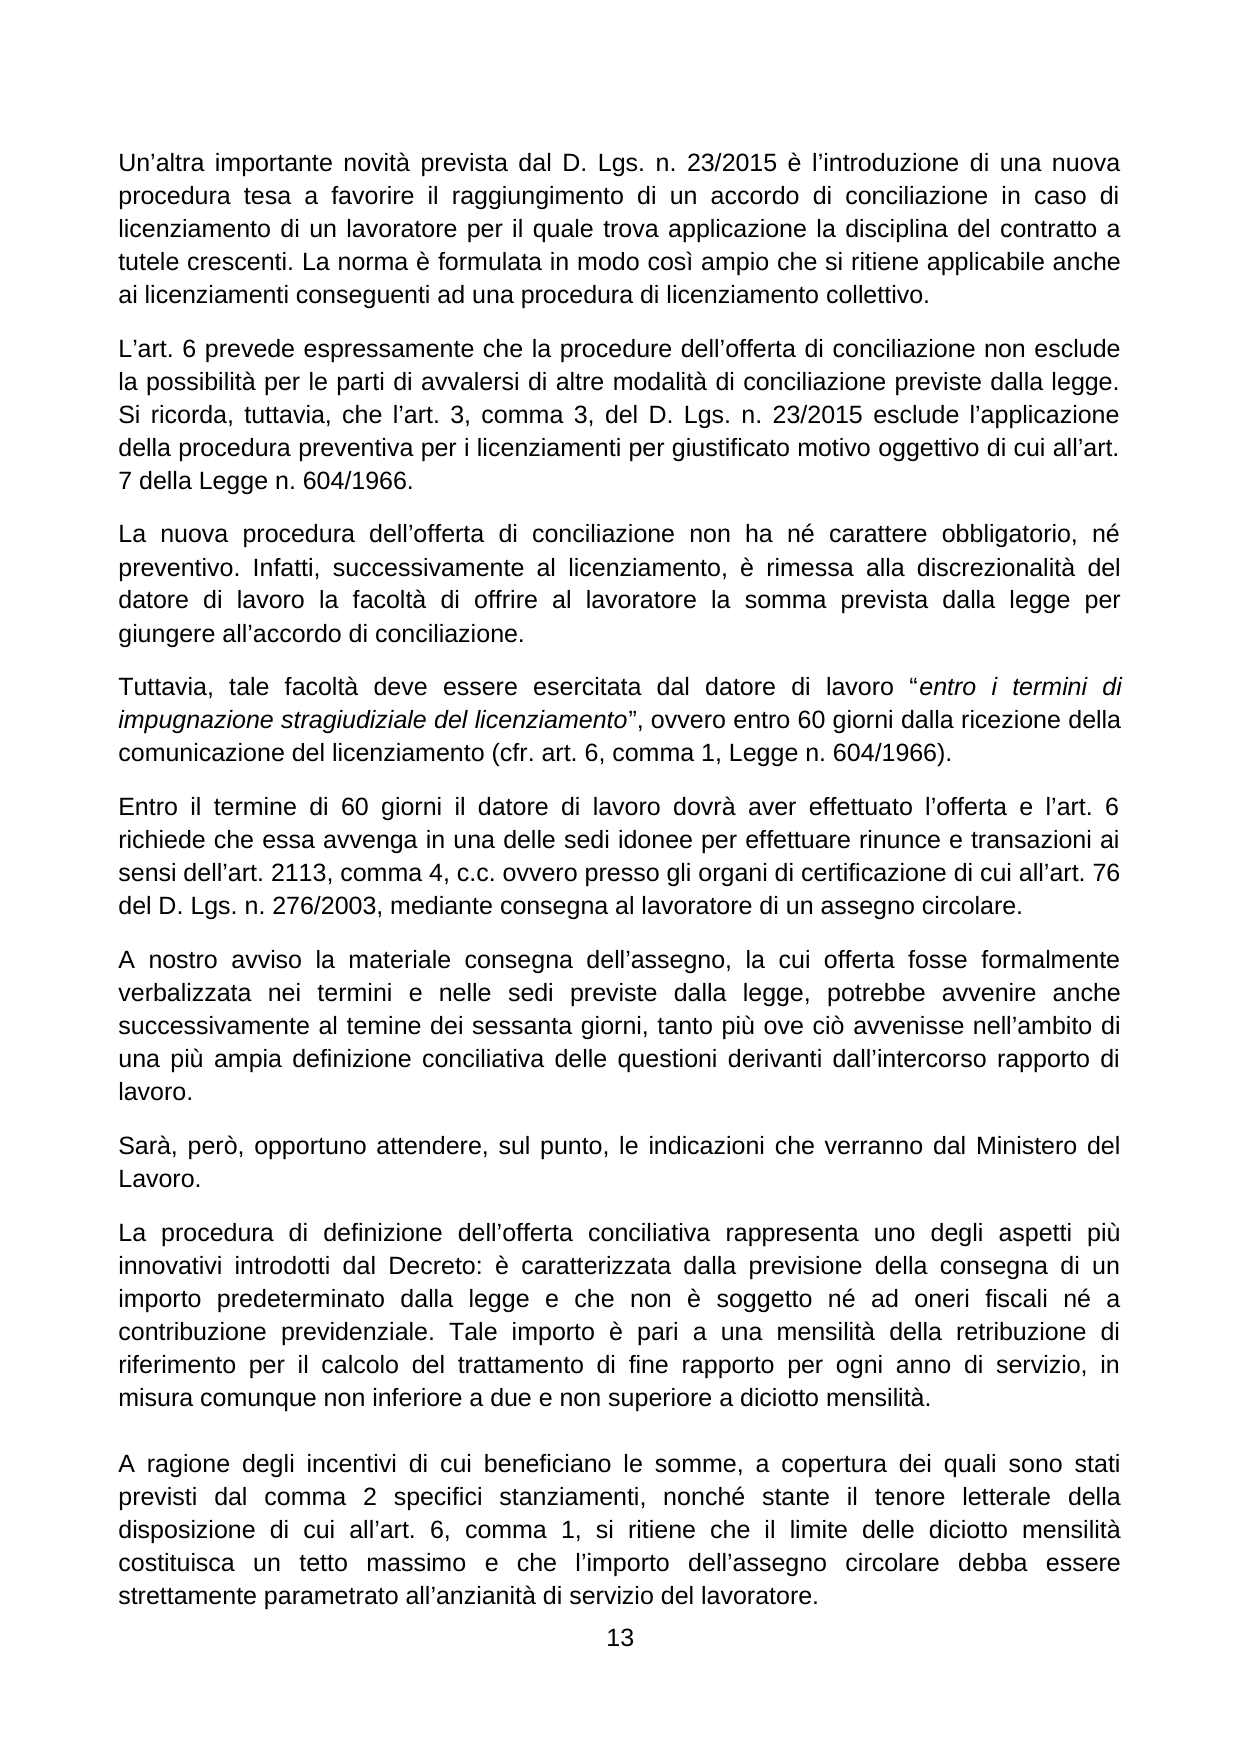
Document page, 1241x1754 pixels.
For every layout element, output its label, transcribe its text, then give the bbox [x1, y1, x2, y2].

text A ragione degli incentivi di cui beneficiano le somme, a copertura dei quali sono stati previsti dal comma 2 specifici stanziamenti, nonché stante il tenore letterale della disposizione di cui all’art. 6, comma 1, si ritiene che il limite delle diciotto mensilità costituisca un tetto massimo e che l’importo dell’assegno circolare debba essere strettamente parametrato all’anzianità di servizio del lavoratore. [118, 1449, 1122, 1610]
text Entro il termine di 60 giorni il datore di lavoro dovrà aver effettuato l’offerta e l’art. 6 richiede che essa avvenga in una delle sedi idonee per effettuare rinunce e transazioni ai sensi dell’art. 2113, comma 4, c.c. ovvero presso gli organi di certificazione di cui all’art. 76 del D. Lgs. n. 276/2003, mediante consegna al lavoratore di un assegno circolare. [118, 792, 1122, 920]
text A nostro avviso la materiale consegna dell’assegno, la cui offerta fosse formalmente verbalizzata nei termini e nelle sedi previste dalla legge, potrebbe avvenire anche successivamente al temine dei sessanta giorni, tanto più ove ciò avvenisse nell’ambito di una più ampia definizione conciliativa delle questioni derivanti dall’intercorso rapporto di lavoro. [118, 945, 1122, 1106]
text Un’altra importante novità prevista dal D. Lgs. n. 23/2015 è l’introduzione di una nuova procedura tesa a favorire il raggiungimento di un accordo di conciliazione in caso di licenziamento di un lavoratore per il quale trova applicazione la disciplina del contratto a tutele crescenti. La norma è formulata in modo così ampio che si ritiene applicabile anche ai licenziamenti conseguenti ad una procedura di licenziamento collettivo. [118, 148, 1122, 308]
text La nuova procedura dell’offerta di conciliazione non ha né carattere obbligatorio, né preventivo. Infatti, successivamente al licenziamento, è rimessa alla discrezionalità del datore di lavoro la facoltà di offrire al lavoratore la somma prevista dalla legge per giungere all’accordo di conciliazione. [118, 519, 1122, 647]
text Sarà, però, opportuno attendere, sul punto, le indicazioni che verranno dal Ministero del Lavoro. [118, 1131, 1122, 1193]
text L’art. 6 prevede espressamente che la procedure dell’offerta di conciliazione non esclude la possibilità per le parti di avvalersi di altre modalità di conciliazione previste dalla legge. Si ricorda, tuttavia, che l’art. 3, comma 3, del D. Lgs. n. 23/2015 esclude l’applicazione della procedura preventiva per i licenziamenti per giustificato motivo oggettivo di cui all’art. 7 della Legge n. 604/1966. [118, 333, 1122, 494]
text Tuttavia, tale facoltà deve essere esercitata dal datore di lavoro “entro i termini di impugnazione stragiudiziale del licenziamento”, ovvero entro 60 giorni dalla ricezione della comunicazione del licenziamento (cfr. art. 6, comma 1, Legge n. 604/1966). [118, 672, 1122, 767]
text La procedura di definizione dell’offerta conciliativa rappresenta uno degli aspetti più innovativi introdotti dal Decreto: è caratterizzata dalla previsione della consegna di un importo predeterminato dalla legge e che non è soggetto né ad oneri fiscali né a contribuzione previdenziale. Tale importo è pari a una mensilità della retribuzione di riferimento per il calcolo del trattamento di fine rapporto per ogni anno di servizio, in misura comunque non inferiore a due e non superiore a diciotto mensilità. [118, 1218, 1122, 1412]
